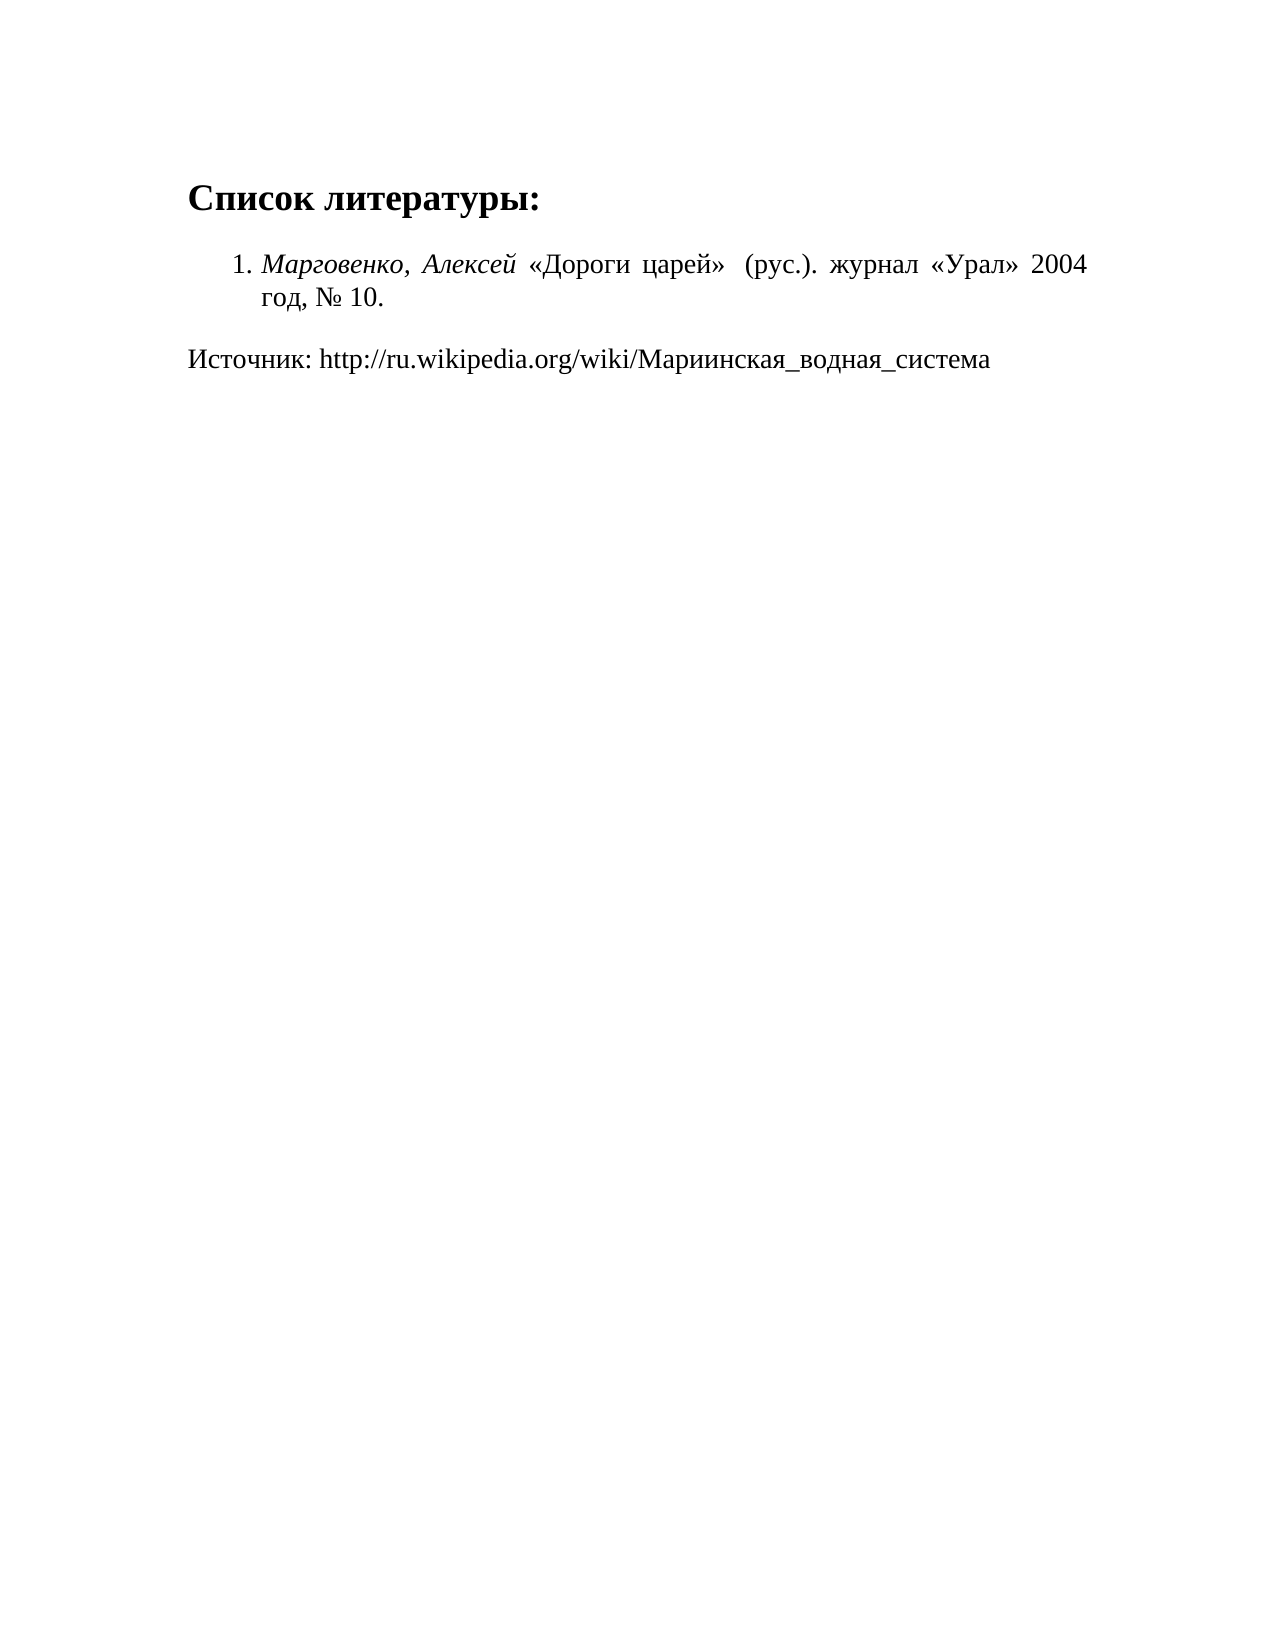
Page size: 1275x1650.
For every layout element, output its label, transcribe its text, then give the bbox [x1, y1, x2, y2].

list Марговенко, Алексей «Дороги царей» (рус.). журнал «Урал» 2004 год, № 10. [232, 248, 1087, 312]
text Источник: http://ru.wikipedia.org/wiki/Мариинская_водная_система [187, 342, 1087, 374]
list Список литературы: [187, 175, 1087, 218]
